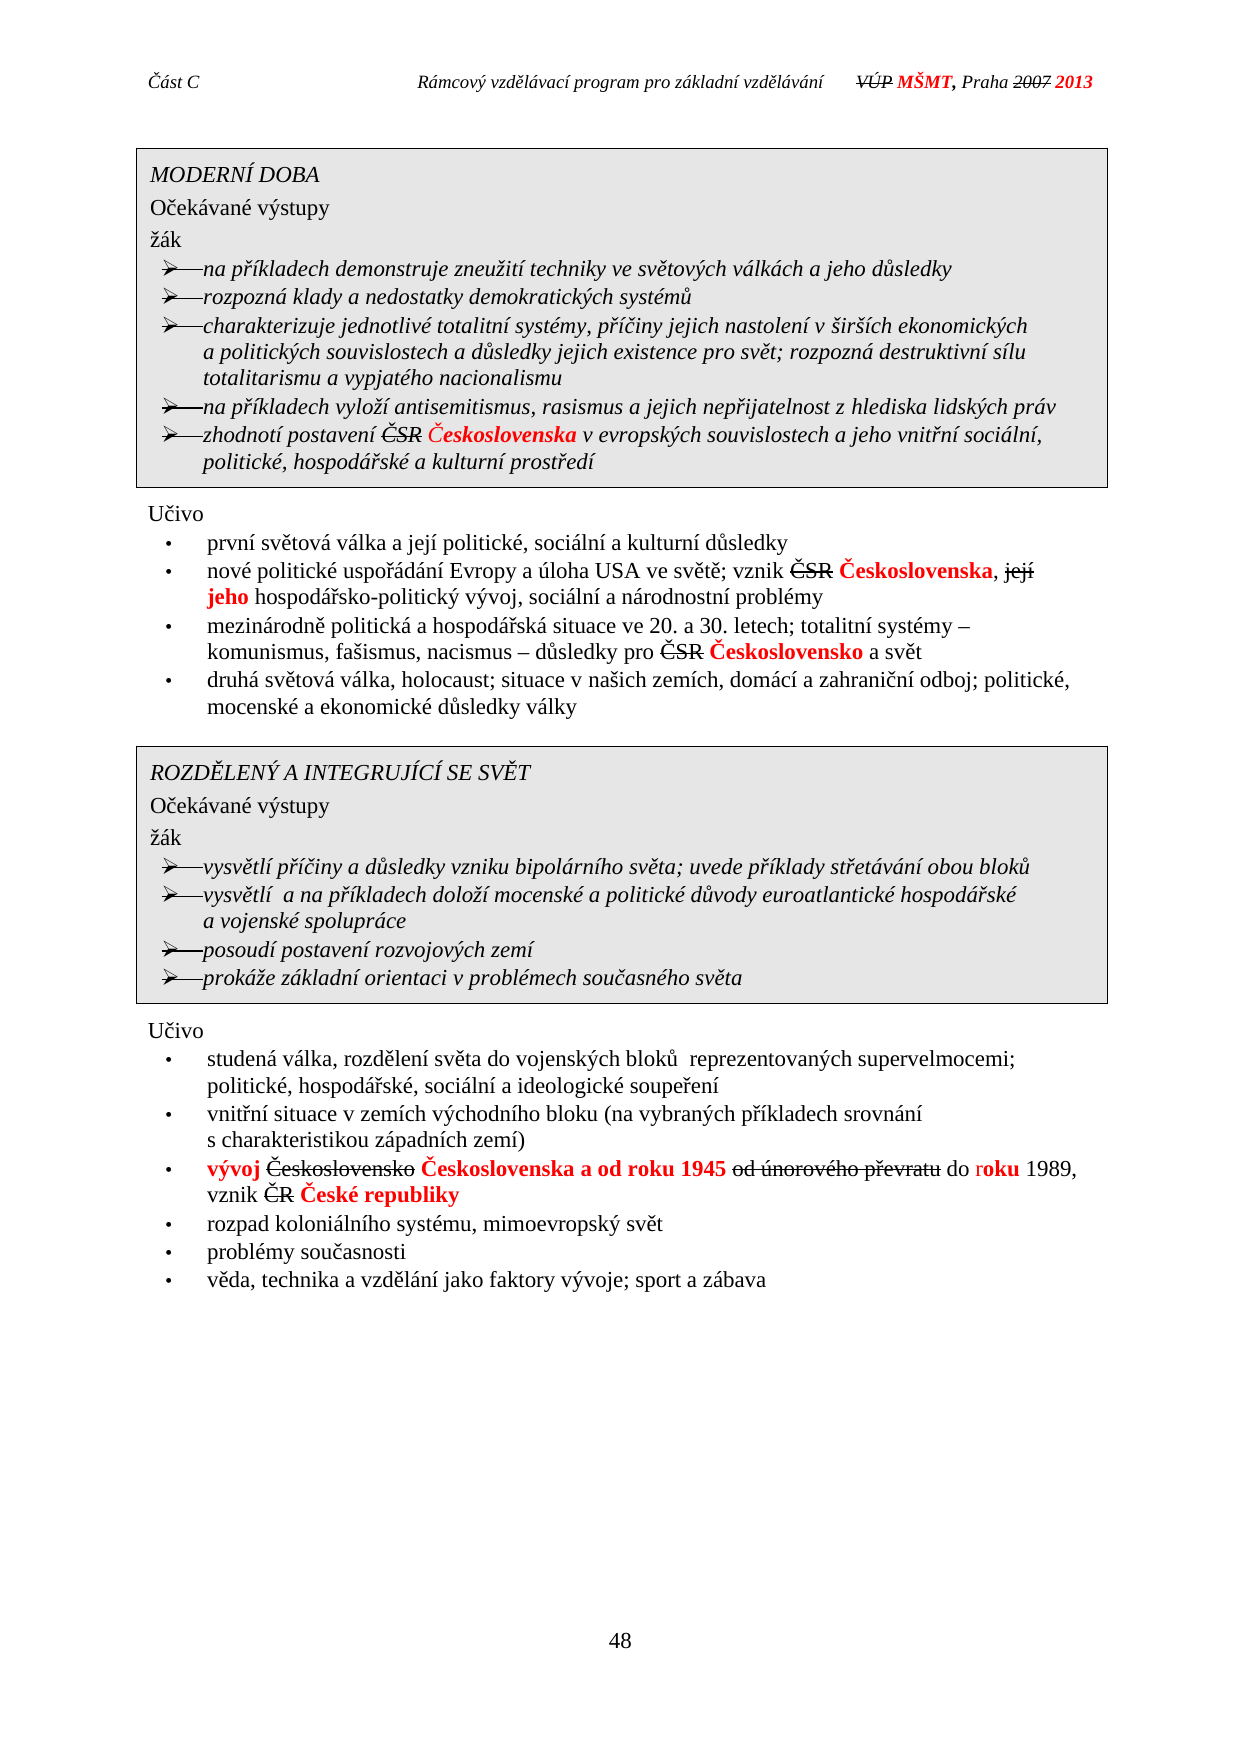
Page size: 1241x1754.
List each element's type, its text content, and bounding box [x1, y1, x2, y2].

text mezinárodně politická a hospodářská situace ve 20. a 30. letech; totalitní systémy –komunismus, fašismus, nacismus – důsledky pro ČSR Československo a svět [165, 612, 1081, 664]
text nové politické uspořádání Evropy a úloha USA ve světě; vznik ČSR Československa, její jeho hospodářsko-politický vývoj, sociální a národnostní problémy [165, 557, 1081, 610]
text problémy současnosti [165, 1238, 1081, 1264]
text první světová válka a její politické, sociální a kulturní důsledky [165, 528, 1081, 555]
table_header ROZDĚLENÝ A INTEGRUJÍCÍ SE SVĚT Očekávané výstupy žák vysvětlí příčiny a důsledky vzniku bipolárního světa; uvede příklady střetávání obou bloků vysvětlí a na příkladech doloží mocenské a politické důvody euroatlantické hospodářské a vojenské spolupráce posoudí postavení rozvojových zemí prokáže základní orientaci v problémech současného světa [137, 747, 1107, 1003]
text rozpad koloniálního systému, mimoevropský svět [165, 1210, 1081, 1236]
text Učivo [148, 500, 1092, 526]
text věda, technika a vzdělání jako faktory vývoje; sport a zábava [165, 1267, 1081, 1293]
text studená válka, rozdělení světa do vojenských bloků reprezentovaných supervelmocemi; politické, hospodářské, sociální a ideologické soupeření [165, 1045, 1081, 1098]
text vývoj Československo Československa a od roku 1945 od únorového převratu do roku 1989, vznik ČR České republiky [165, 1155, 1081, 1208]
text druhá světová válka, holocaust; situace v našich zemích, domácí a zahraniční odboj; politické, mocenské a ekonomické důsledky války [165, 667, 1081, 719]
table_header MODERNÍ DOBA Očekávané výstupy žák na příkladech demonstruje zneužití techniky ve světových válkách a jeho důsledky rozpozná klady a nedostatky demokratických systémů charakterizuje jednotlivé totalitní systémy, příčiny jejich nastolení v širších ekonomických a politických souvislostech a důsledky jejich existence pro svět; rozpozná destruktivní sílu totalitarismu a vypjatého nacionalismu na příkladech vyloží antisemitismus, rasismus a jejich nepřijatelnost z hlediska lidských práv zhodnotí postavení ČSR Československa v evropských souvislostech a jeho vnitřní sociální, politické, hospodářské a kulturní prostředí [137, 149, 1107, 487]
text vnitřní situace v zemích východního bloku (na vybraných příkladech srovnání s charakteristikou západních zemí) [165, 1100, 1081, 1153]
text Učivo [148, 1017, 1092, 1043]
